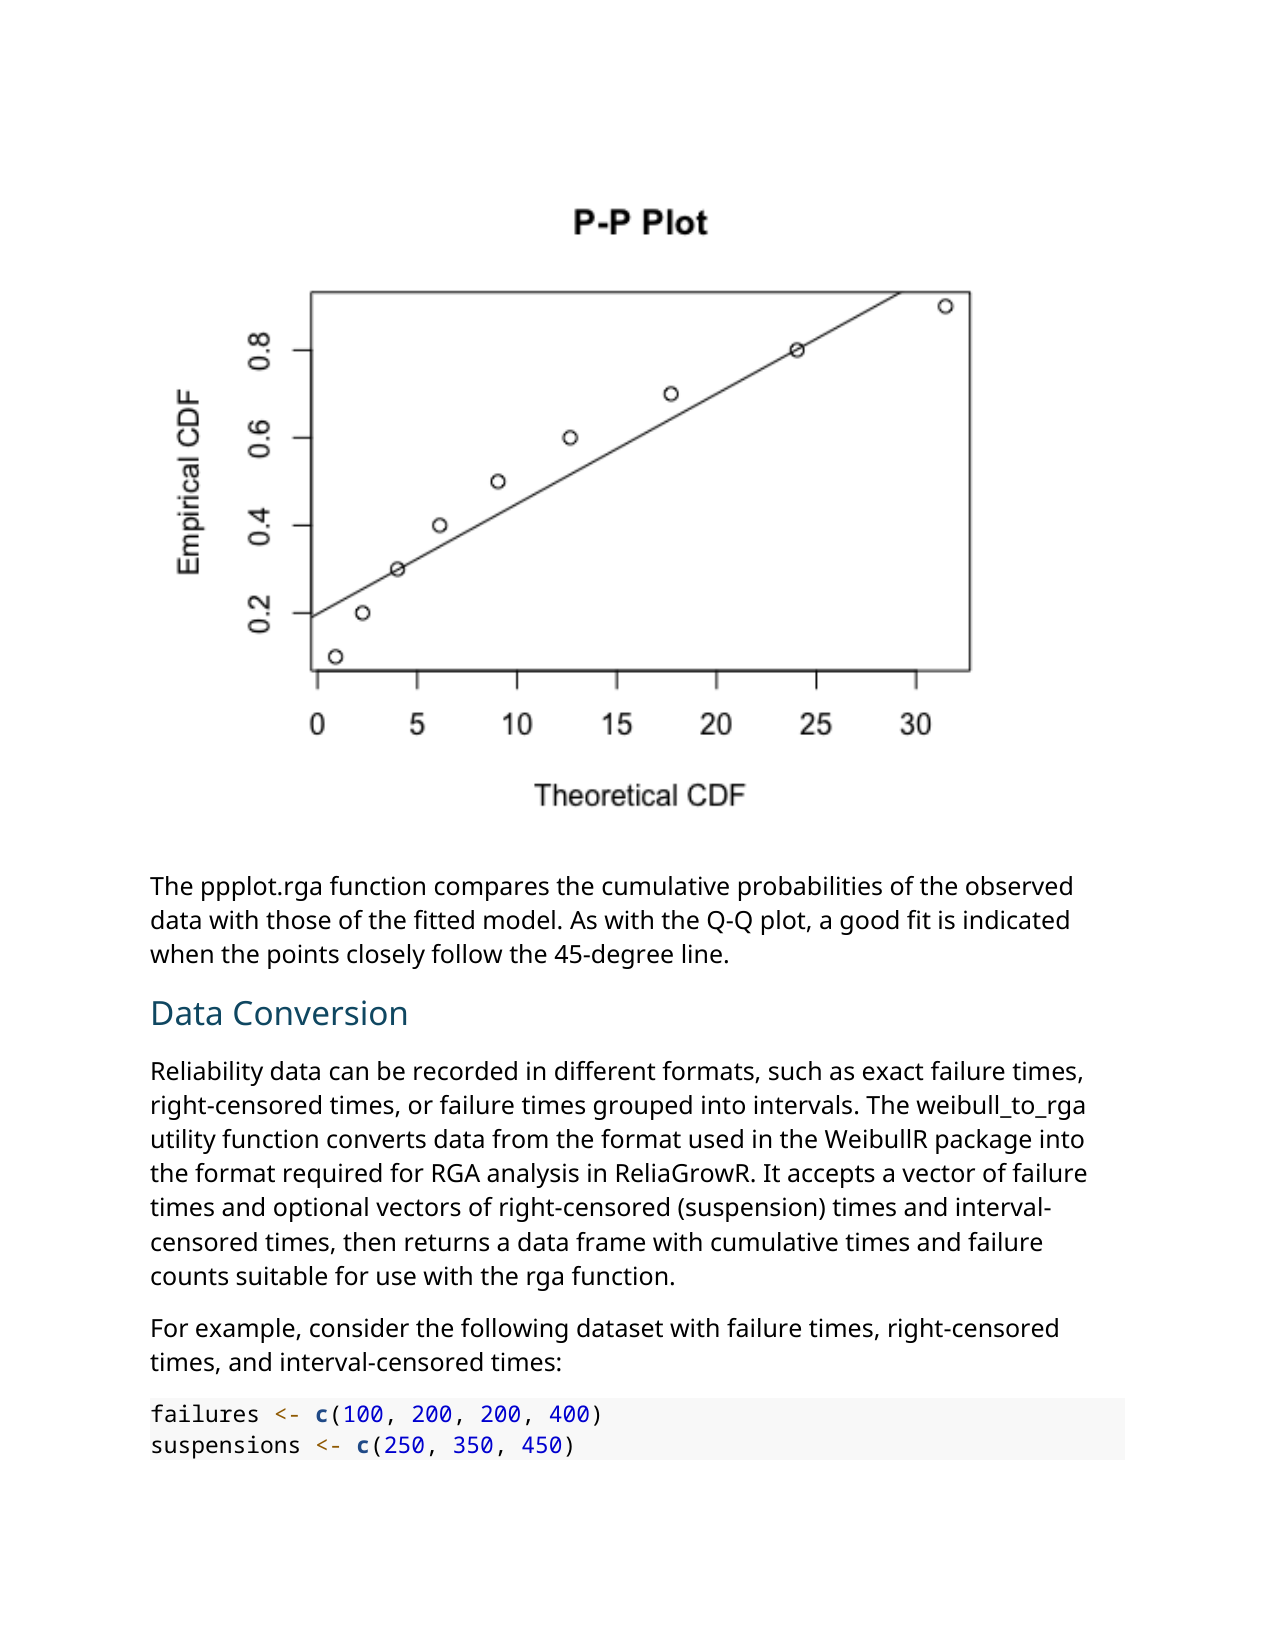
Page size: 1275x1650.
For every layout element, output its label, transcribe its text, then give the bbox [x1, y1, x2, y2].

text failures <- c(100, 200, 200, 400) suspensions <- c(250, 350, 450) interval_starts <- c(150, 300) interval_ends <- c(180, 320) [576, 1398, 1125, 1460]
text For example, consider the following dataset with failure times, right-censored times, and interval-censored times: [150, 1311, 1125, 1379]
text The ppplot.rga function compares the cumulative probabilities of the observed data with those of the fitted model. As with the Q-Q plot, a good fit is indicated when the points closely follow the 45-degree line. [150, 869, 1125, 971]
subtitle Data Conversion [150, 990, 1125, 1035]
picture [168, 150, 1044, 850]
text Reliability data can be recorded in different formats, such as exact failure times, right-censored times, or failure times grouped into intervals. The weibull_to_rga utility function converts data from the format used in the WeibullR package into the format required for RGA analysis in ReliaGrowR. It accepts a vector of failure times and optional vectors of right-censored (suspension) times and interval-censored times, then returns a data frame with cumulative times and failure counts suitable for use with the rga function. [150, 1054, 1125, 1292]
